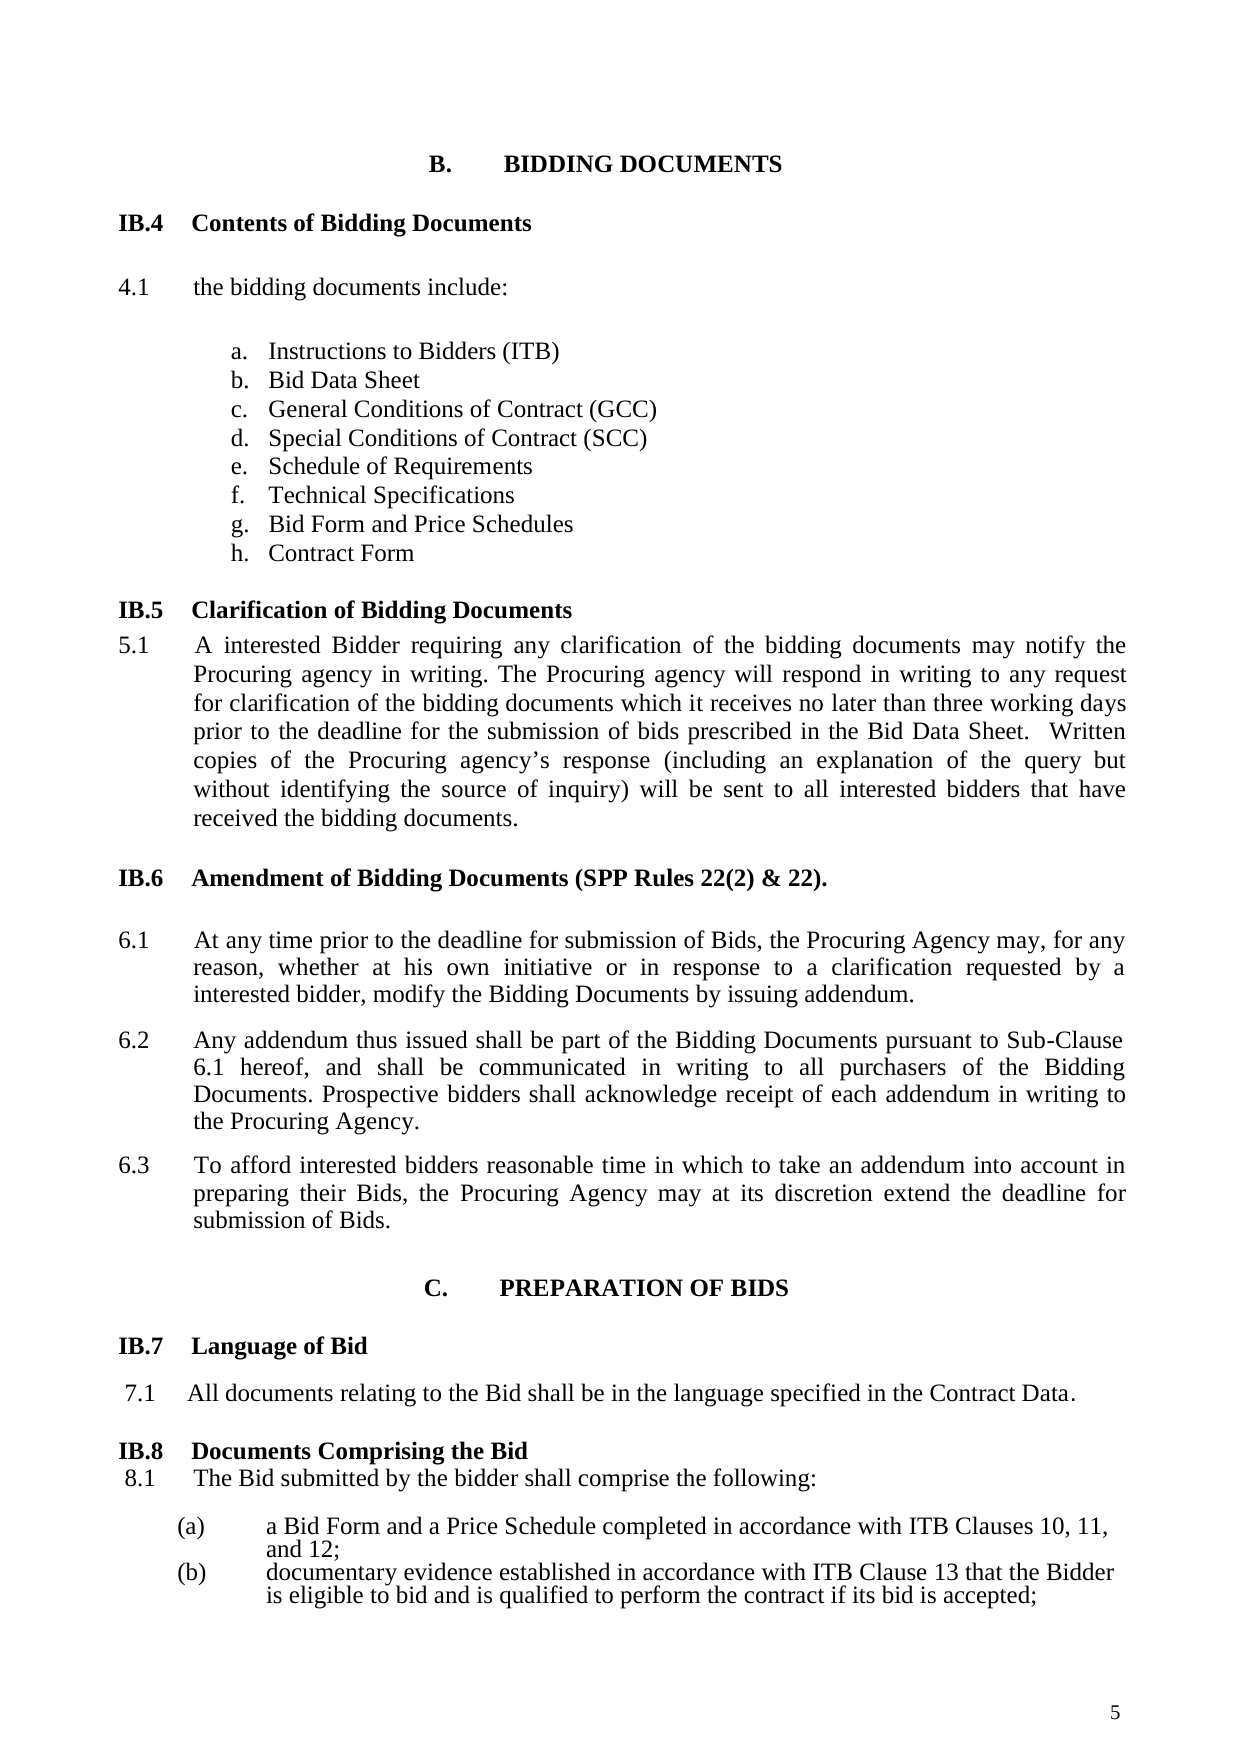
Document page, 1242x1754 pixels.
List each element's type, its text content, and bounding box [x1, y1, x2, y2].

text 6.1 At any time prior to the deadline for submission of Bids, the Procuring Agency may, for any reason, whether at his own initiative or in response to a clarification requested by a interested bidder, modify the Bidding Documents by issuing addendum. [118, 927, 1126, 1008]
text 7.1 All documents relating to the Bid shall be in the language specified in the Contract Data. [124, 1378, 1135, 1407]
text 6.3 To afford interested bidders reasonable time in which to take an addendum into account in preparing their Bids, the Procuring Agency may at its discretion extend the deadline for submission of Bids. [118, 1152, 1126, 1233]
text IB.5 Clarification of Bidding Documents [118, 596, 1135, 624]
text C. PREPARATION OF BIDS IB.7 Language of Bid [118, 1243, 794, 1360]
text 5.1 A interested Bidder requiring any clarification of the bidding documents may notify the Procuring agency in writing. The Procuring agency will respond in writing to any request for clarification of the bidding documents which it receives no later than three working days prior to the deadline for the submission of bids prescribed in the Bid Data Sheet. Written copies of the Procuring agency’s response (including an explanation of the query but without identifying the source of inquiry) will be sent to all interested bidders that have received the bidding documents. [118, 630, 1127, 831]
text IB.8 Documents Comprising the Bid [118, 1436, 1135, 1465]
text (b) documentary evidence established in accordance with ITB Clause 13 that the Bidder is eligible to bid and is qualified to perform the contract if its bid is accepted; [177, 1562, 1116, 1608]
text b. Bid Data Sheet [231, 365, 1135, 394]
text 4.1 the bidding documents include: [118, 272, 1135, 301]
text 8.1 The Bid submitted by the bidder shall comprise the following: [124, 1465, 1135, 1492]
text 6.1 hereof, and shall be communicated in writing to all purchasers of the Bidding Documents. Prospective bidders shall acknowledge receipt of each addendum in writing to the Procuring Agency. [193, 1054, 1127, 1135]
text B. BIDDING DOCUMENTS IB.4 Contents of Bidding Documents [118, 149, 788, 237]
text 6.2 Any addendum thus issued shall be part of the Bidding Documents pursuant to Sub-Clause [118, 1025, 1135, 1054]
text c. General Conditions of Contract (GCC) d. Special Conditions of Contract (SCC) e. Schedule of Requirements [231, 394, 662, 480]
text f. Technical Specifications [231, 480, 1135, 509]
text a. Instructions to Bidders (ITB) [231, 336, 1135, 365]
text (a) a Bid Form and a Price Schedule completed in accordance with ITB Clauses 10, 11, and 12; [177, 1516, 1111, 1562]
text IB.6 Amendment of Bidding Documents (SPP Rules 22(2) & 22). [118, 863, 1135, 892]
text g. Bid Form and Price Schedules h. Contract Form [231, 509, 577, 566]
